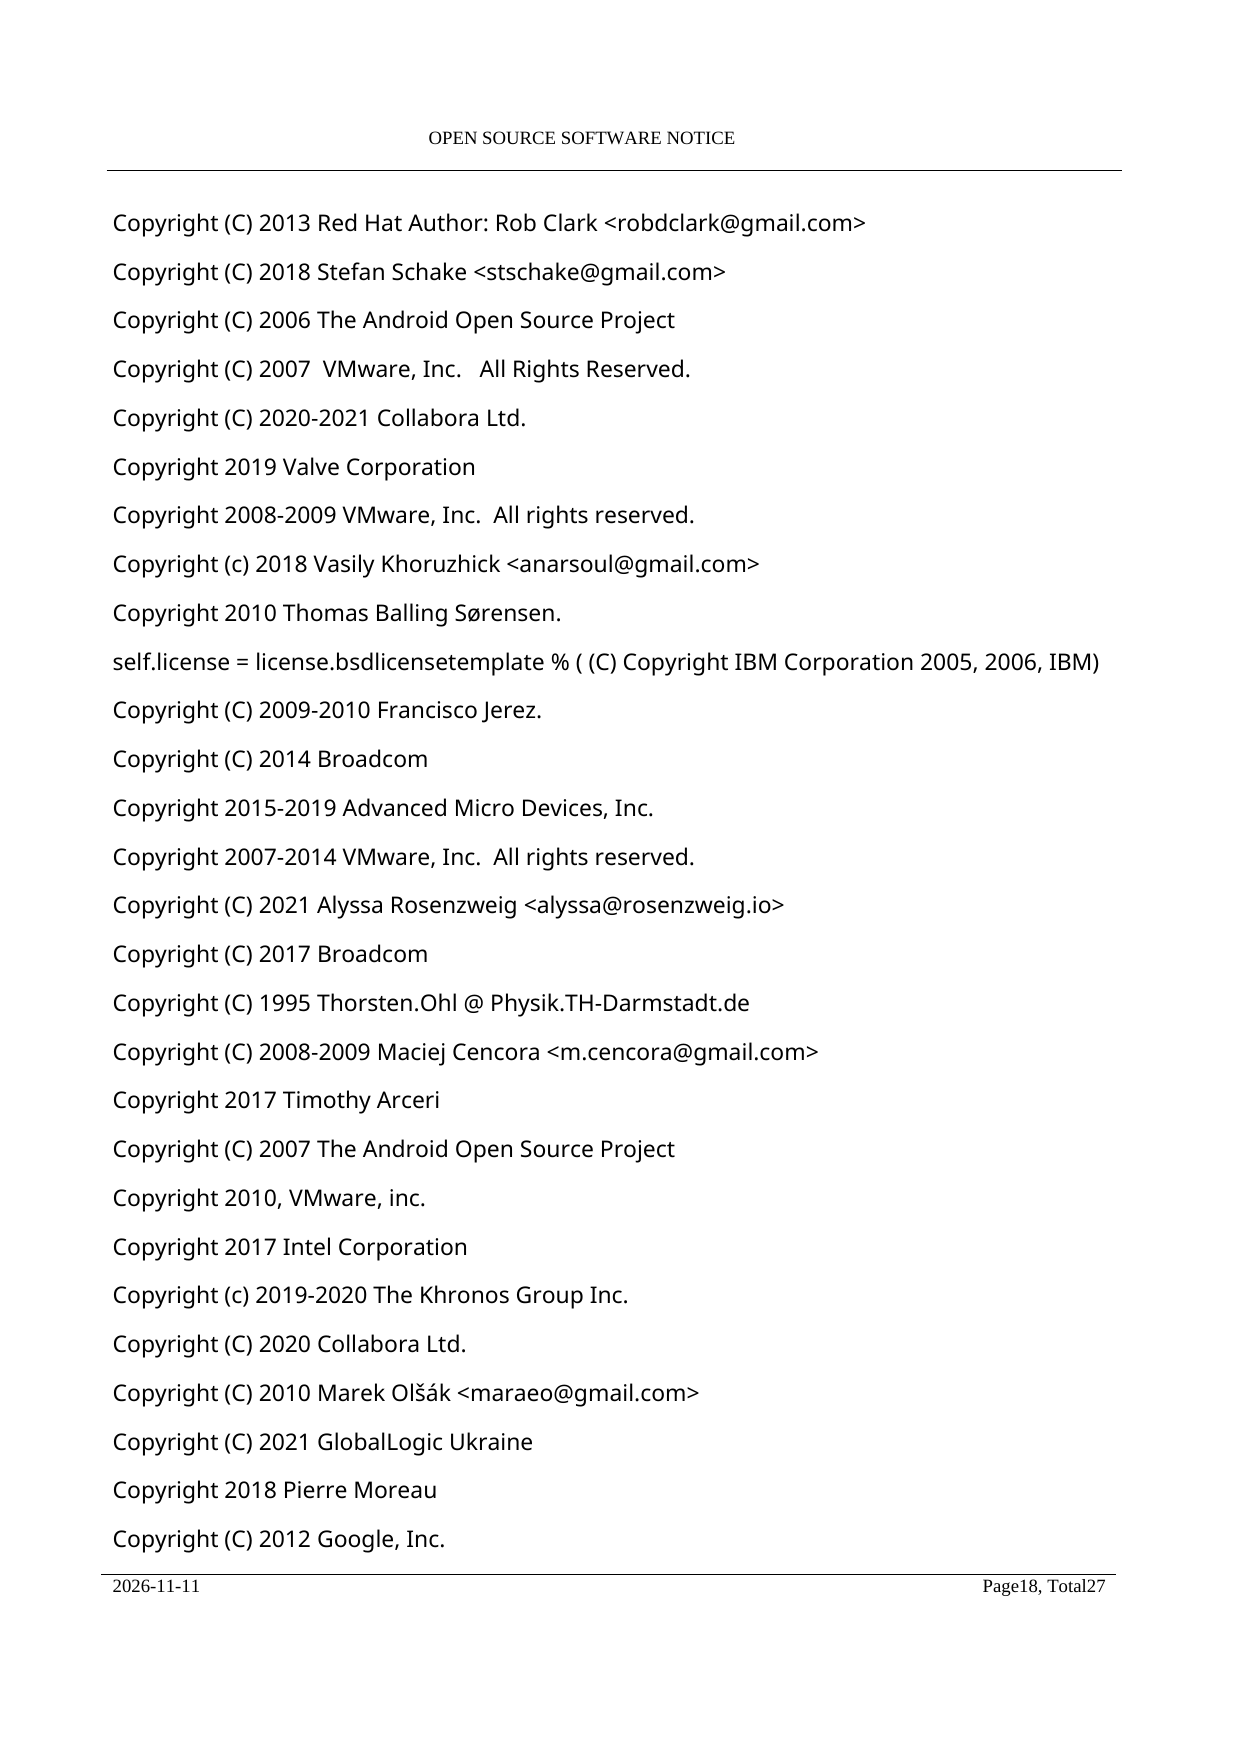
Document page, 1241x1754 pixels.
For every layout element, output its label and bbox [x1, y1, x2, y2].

text [112, 206, 1128, 1555]
